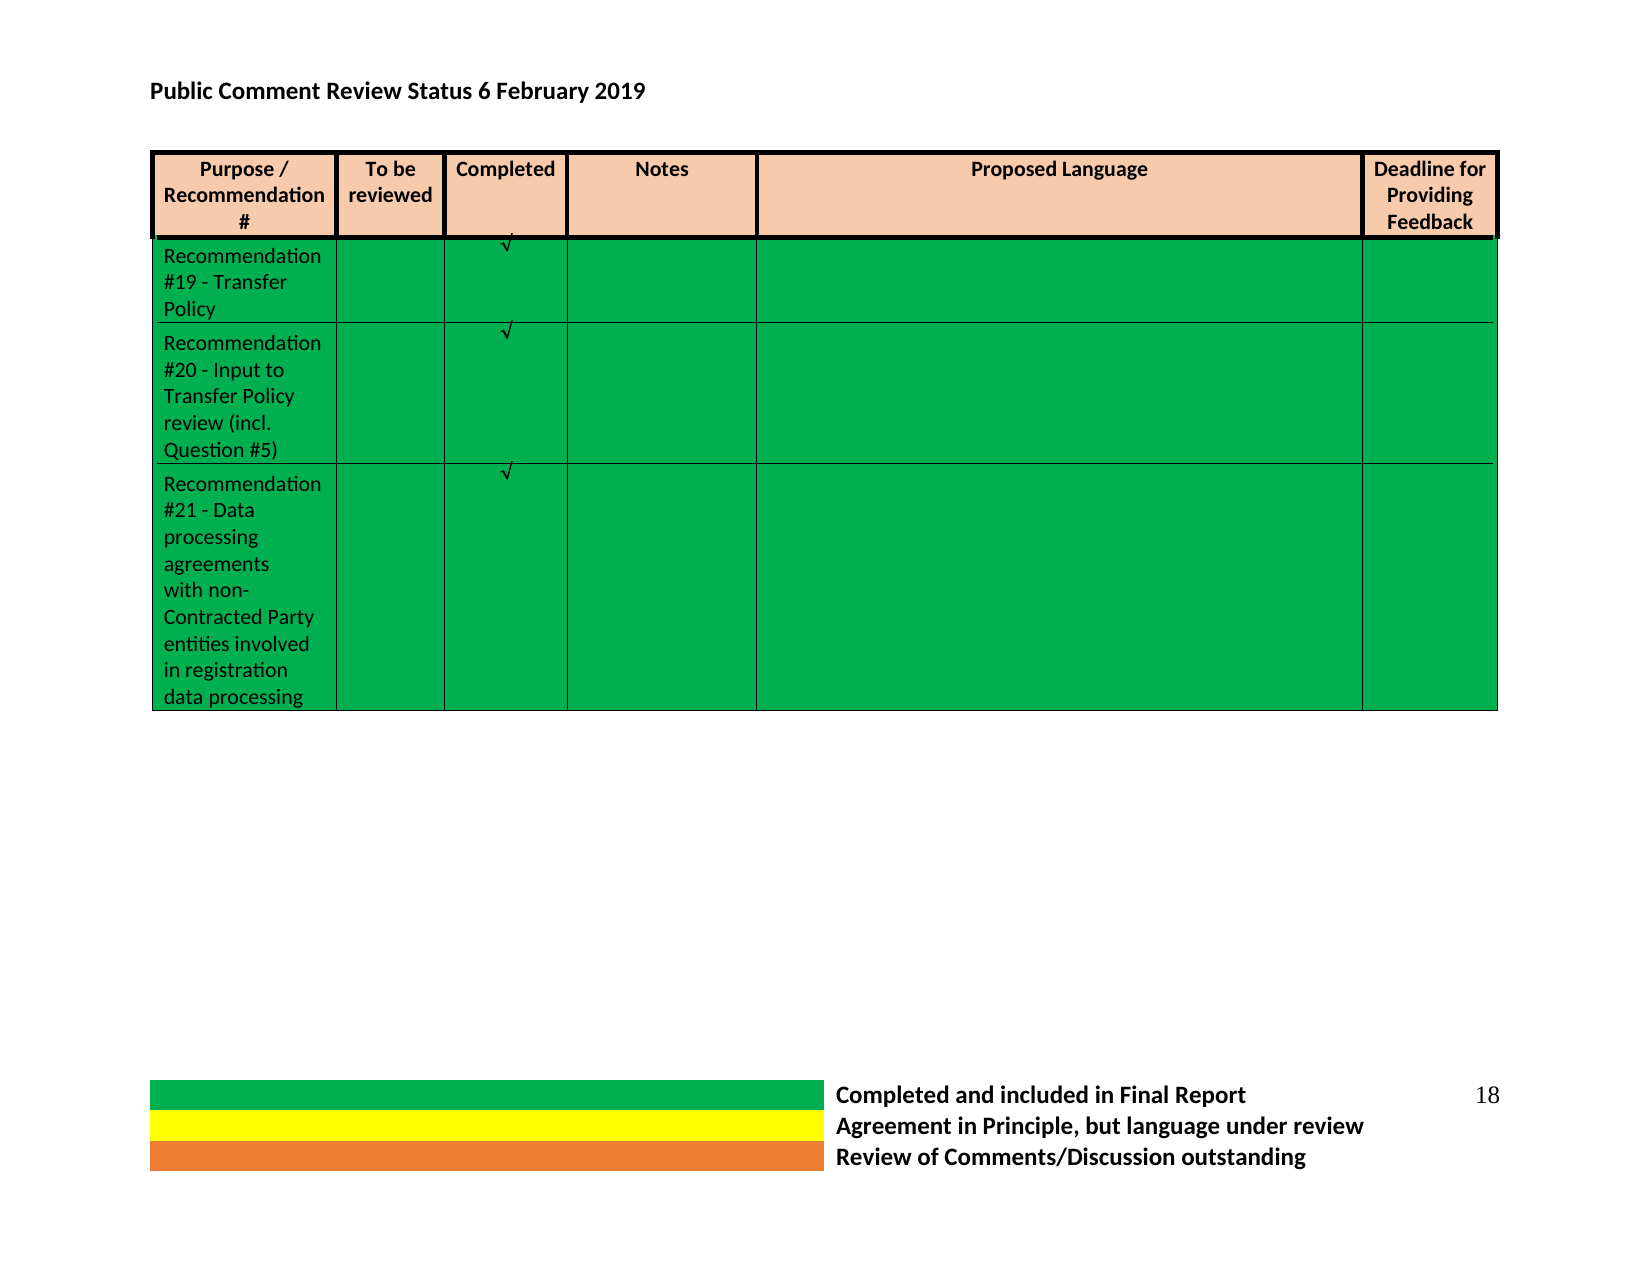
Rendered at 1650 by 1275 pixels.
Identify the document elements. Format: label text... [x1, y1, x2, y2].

table_header To be reviewed [339, 155, 442, 235]
table_cell [445, 323, 567, 463]
table_header Proposed Language [759, 155, 1360, 235]
table_header Deadline for Providing Feedback [1365, 155, 1495, 235]
table_cell Recommendation #20 - Input to Transfer Policy review (incl. Question #5) [153, 322, 336, 463]
table_cell [445, 464, 567, 710]
table_cell Recommendation #19 - Transfer Policy [153, 235, 336, 322]
table_cell [445, 240, 567, 322]
table_cell [1363, 235, 1497, 322]
table_cell [757, 464, 1362, 710]
table_header Completed [447, 155, 565, 235]
table_cell [757, 323, 1362, 463]
table_cell [568, 240, 756, 322]
table_cell [568, 323, 756, 463]
table_header Notes [569, 155, 755, 235]
table_cell [337, 240, 444, 322]
table_cell Recommendation #21 - Data processing agreements with non-Contracted Party entities involved in registration data processing [153, 463, 336, 710]
table_cell [337, 464, 444, 710]
table_cell [337, 323, 444, 463]
table_cell [1363, 463, 1497, 710]
table_header Purpose / Recommendation # [155, 155, 334, 235]
table_cell [1363, 322, 1497, 463]
table_cell [757, 240, 1362, 322]
table_cell [568, 464, 756, 710]
